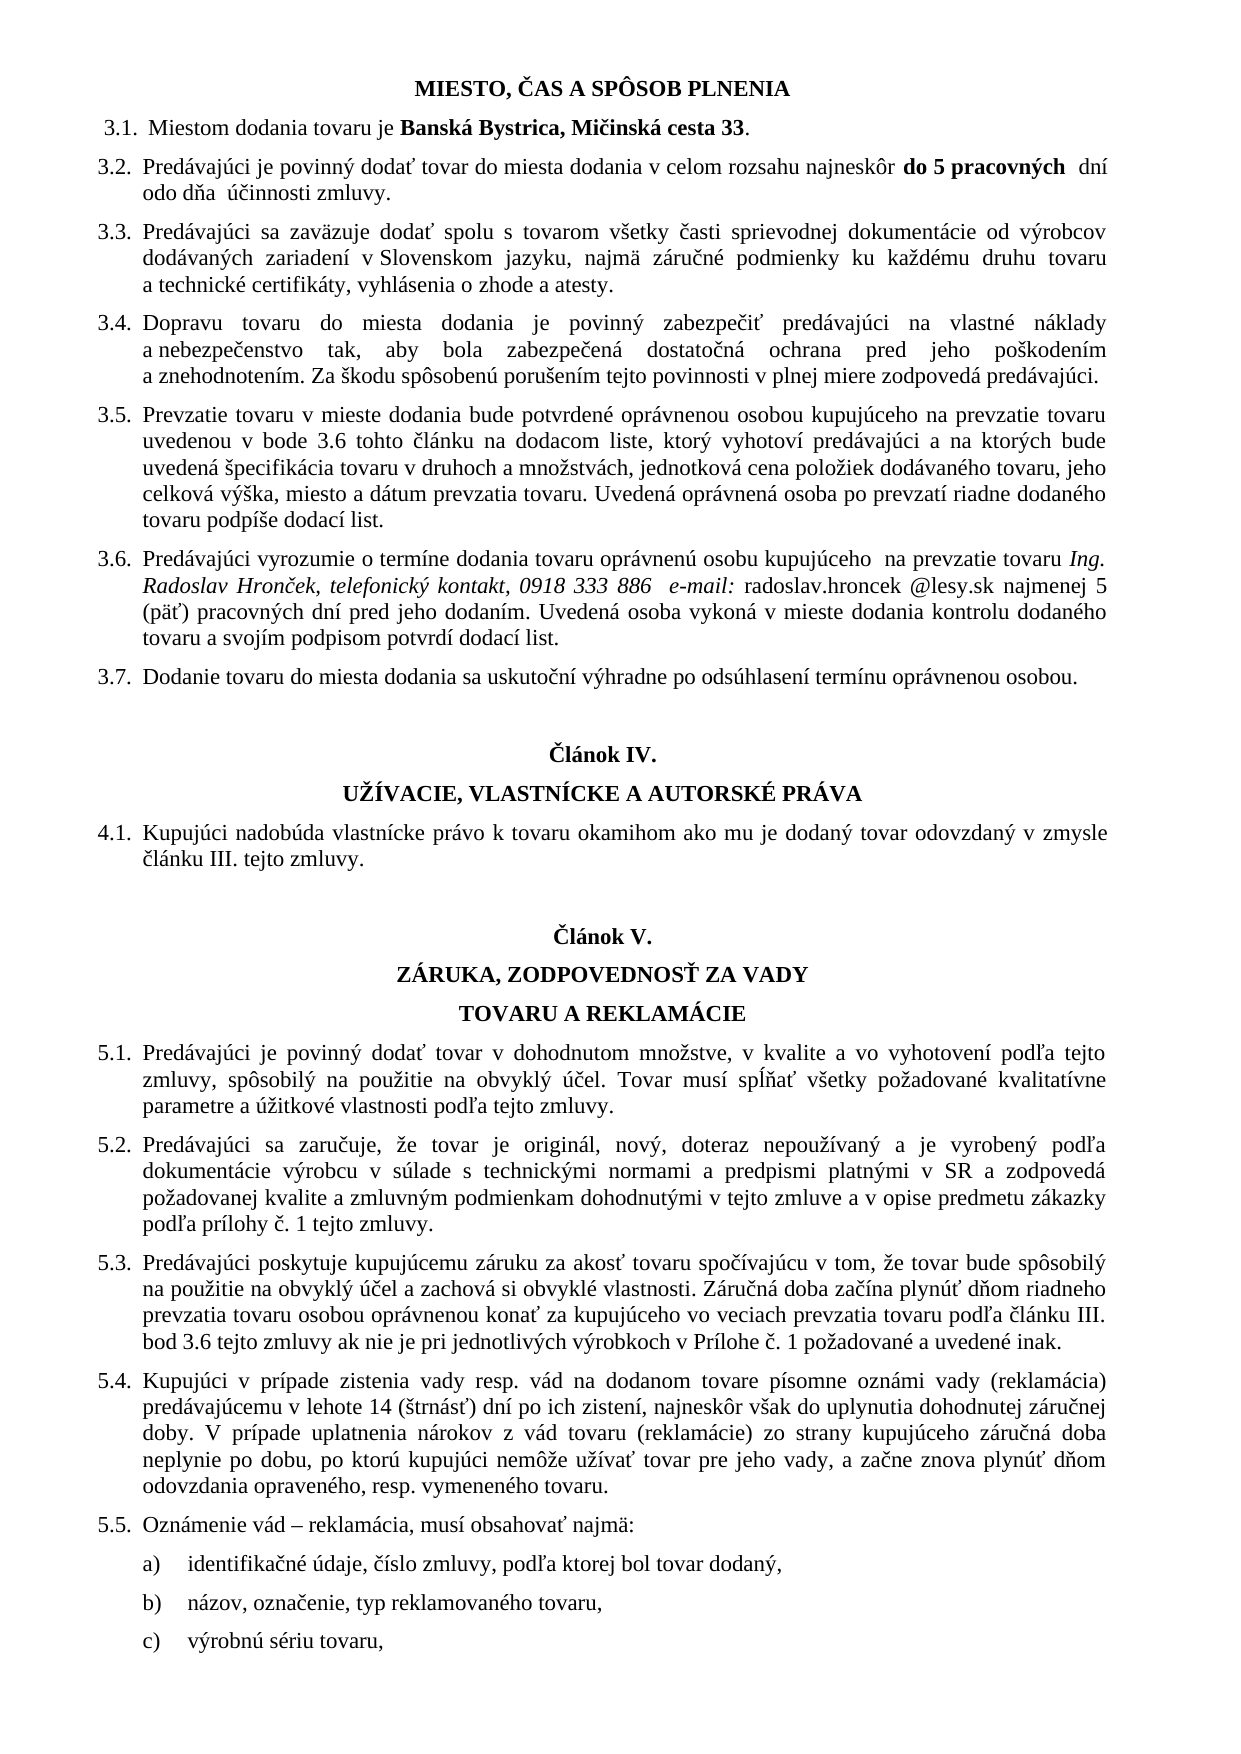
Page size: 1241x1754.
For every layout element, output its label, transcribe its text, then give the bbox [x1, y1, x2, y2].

text a) identifikačné údaje, číslo zmluvy, podľa ktorej bol tovar dodaný, [142, 1550, 1107, 1576]
text Článok IV. [97, 741, 1107, 767]
text c) výrobnú sériu tovaru, [142, 1627, 1107, 1654]
list Predávajúci je povinný dodať tovar v dohodnutom množstve, v kvalite a vo vyhotovení podľa tejto zmluvy, spôsobilý na použitie na obvyklý účel. Tovar musí spĺňať všetky požadované kvalitatívne parametre a úžitkové vlastnosti podľa tejto zmluvy. [97, 1039, 1107, 1118]
text TOVARU A REKLAMÁCIE [97, 1000, 1107, 1027]
text UŽÍVACIE, VLASTNÍCKE A AUTORSKÉ PRÁVA [97, 780, 1107, 806]
list Dopravu tovaru do miesta dodania je povinný zabezpečiť predávajúci na vlastné náklady a nebezpečenstvo tak, aby bola zabezpečená dostatočná ochrana pred jeho poškodením a znehodnotením. Za škodu spôsobenú porušením tejto povinnosti v plnej miere zodpovedá predávajúci. [97, 309, 1107, 388]
list Kupujúci nadobúda vlastnícke právo k tovaru okamihom ako mu je dodaný tovar odovzdaný v zmysle článku III. tejto zmluvy. [97, 819, 1107, 871]
list Prevzatie tovaru v mieste dodania bude potvrdené oprávnenou osobou kupujúceho na prevzatie tovaru uvedenou v bode 3.6 tohto článku na dodacom liste, ktorý vyhotoví predávajúci a na ktorých bude uvedená špecifikácia tovaru v druhoch a množstvách, jednotková cena položiek dodávaného tovaru, jeho celková výška, miesto a dátum prevzatia tovaru. Uvedená oprávnená osoba po prevzatí riadne dodaného tovaru podpíše dodací list. [97, 401, 1107, 533]
list Miestom dodania tovaru je Banská Bystrica, Mičinská cesta 33. [103, 114, 1107, 140]
list Predávajúci sa zaväzuje dodať spolu s tovarom všetky časti sprievodnej dokumentácie od výrobcov dodávaných zariadení v Slovenskom jazyku, najmä záručné podmienky ku každému druhu tovaru a technické certifikáty, vyhlásenia o zhode a atesty. [97, 218, 1107, 297]
text b) názov, označenie, typ reklamovaného tovaru, [142, 1589, 1107, 1615]
text MIESTO, ČAS A SPÔSOB PLNENIA [97, 75, 1107, 101]
text ZÁRUKA, ZODPOVEDNOSŤ ZA VADY [97, 962, 1107, 988]
list Predávajúci vyrozumie o termíne dodania tovaru oprávnenú osobu kupujúceho na prevzatie tovaru Ing. Radoslav Hronček, telefonický kontakt, 0918 333 886 e-mail: radoslav.hroncek @lesy.sk najmenej 5 (päť) pracovných dní pred jeho dodaním. Uvedená osoba vykoná v mieste dodania kontrolu dodaného tovaru a svojím podpisom potvrdí dodací list. [97, 545, 1107, 651]
list Kupujúci v prípade zistenia vady resp. vád na dodanom tovare písomne oznámi vady (reklamácia) predávajúcemu v lehote 14 (štrnásť) dní po ich zistení, najneskôr však do uplynutia dohodnutej záručnej doby. V prípade uplatnenia nárokov z vád tovaru (reklamácie) zo strany kupujúceho záručná doba neplynie po dobu, po ktorú kupujúci nemôže užívať tovar pre jeho vady, a začne znova plynúť dňom odovzdania opraveného, resp. vymeneného tovaru. [97, 1367, 1107, 1498]
list Predávajúci je povinný dodať tovar do miesta dodania v celom rozsahu najneskôr do 5 pracovných dní odo dňa účinnosti zmluvy. [97, 153, 1107, 205]
list Predávajúci sa zaručuje, že tovar je originál, nový, doteraz nepoužívaný a je vyrobený podľa dokumentácie výrobcu v súlade s technickými normami a predpismi platnými v SR a zodpovedá požadovanej kvalite a zmluvným podmienkam dohodnutými v tejto zmluve a v opise predmetu zákazky podľa prílohy č. 1 tejto zmluvy. [97, 1131, 1107, 1236]
list Predávajúci poskytuje kupujúcemu záruku za akosť tovaru spočívajúcu v tom, že tovar bude spôsobilý na použitie na obvyklý účel a zachová si obvyklé vlastnosti. Záručná doba začína plynúť dňom riadneho prevzatia tovaru osobou oprávnenou konať za kupujúceho vo veciach prevzatia tovaru podľa článku III. bod 3.6 tejto zmluvy ak nie je pri jednotlivých výrobkoch v Prílohe č. 1 požadované a uvedené inak. [97, 1249, 1107, 1354]
text Článok V.‎ [97, 923, 1107, 949]
list Dodanie tovaru do miesta dodania sa uskutoční výhradne po odsúhlasení termínu oprávnenou osobou. [97, 663, 1107, 689]
list Oznámenie vád – reklamácia, musí obsahovať najmä: [97, 1511, 1107, 1537]
